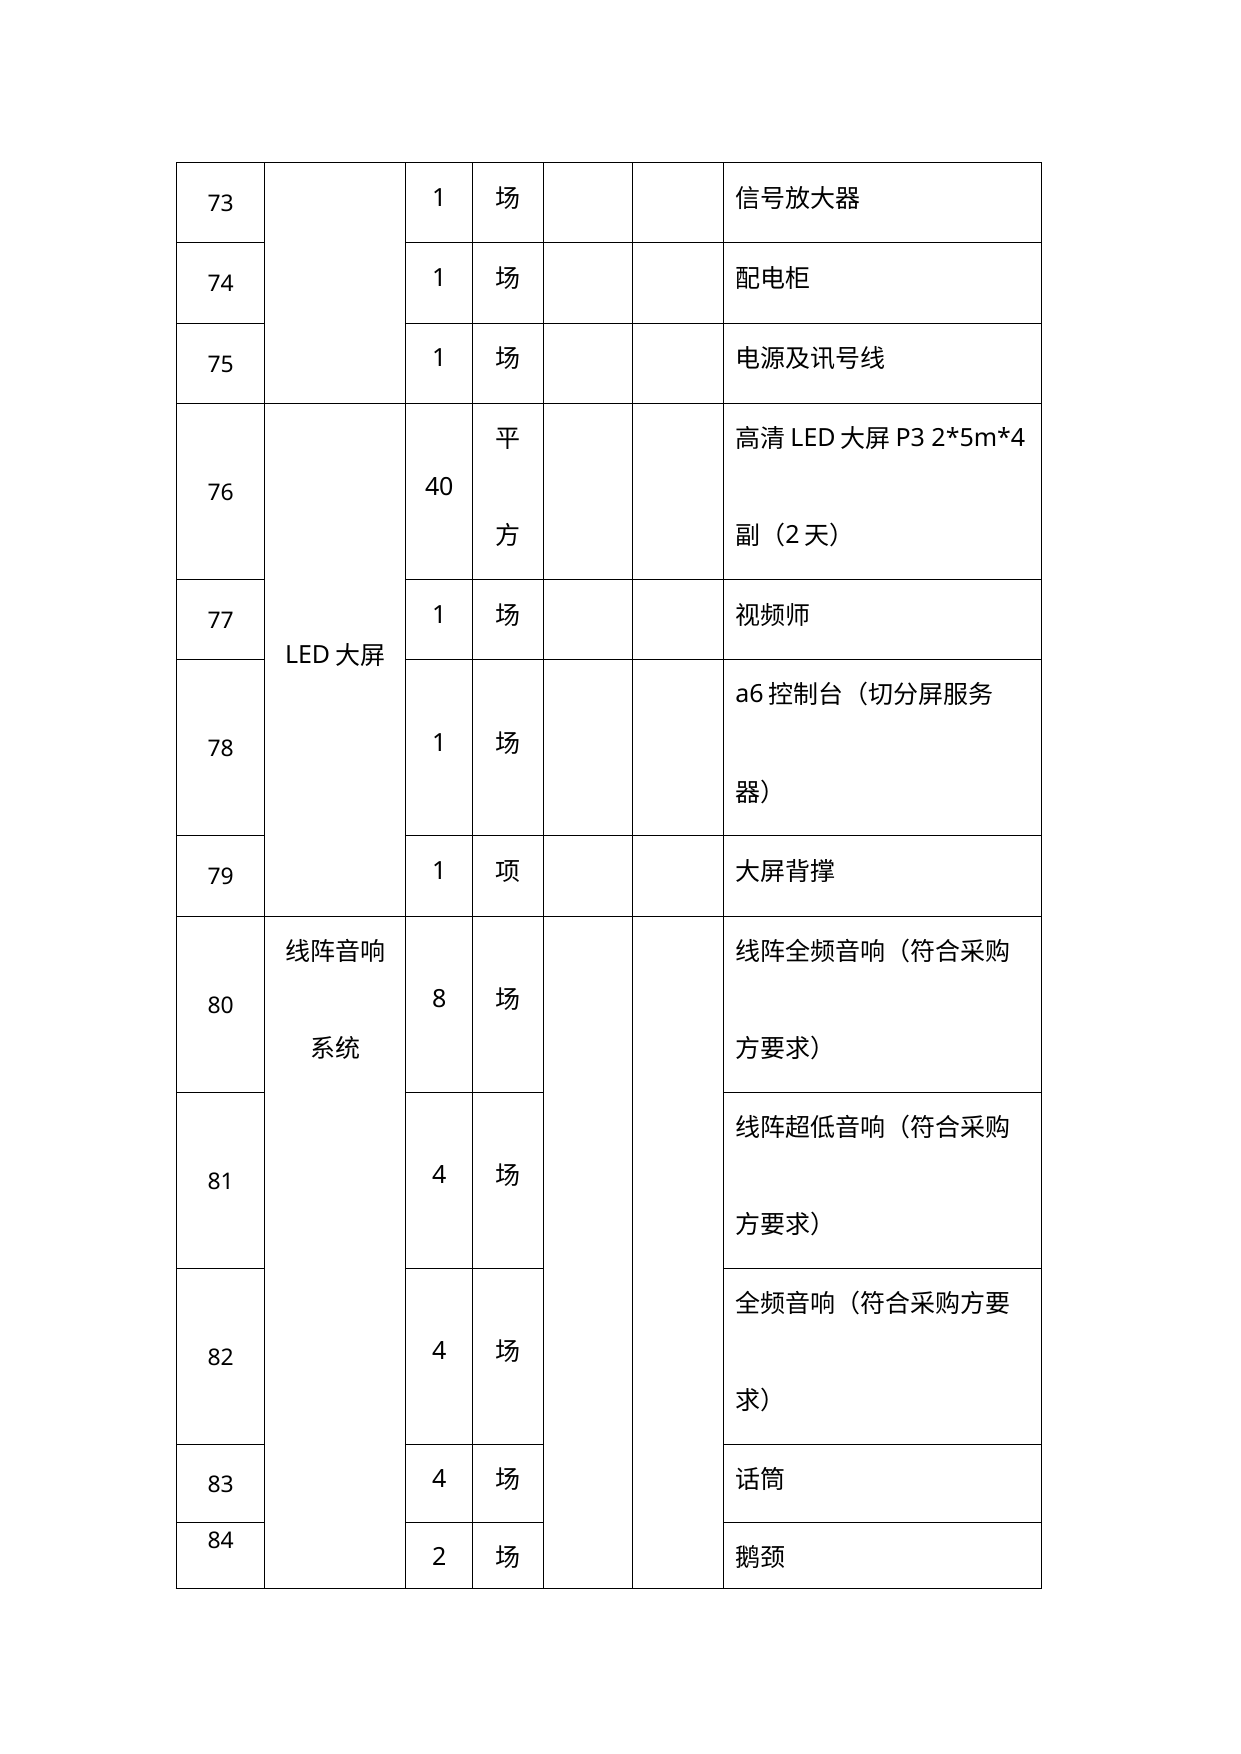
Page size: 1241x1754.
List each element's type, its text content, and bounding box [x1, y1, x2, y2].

table_cell 线阵音响系统 [265, 917, 405, 1588]
table_cell 1 [406, 243, 472, 323]
table_cell 场 [473, 1523, 543, 1588]
table_cell [633, 917, 723, 1588]
table_cell 77 [177, 580, 264, 659]
table_cell 74 [177, 243, 264, 323]
table_cell [544, 836, 632, 916]
table_cell 线阵超低音响（符合采购方要求） [724, 1093, 1041, 1268]
table_cell 1 [406, 580, 472, 659]
table_cell 信号放大器 [724, 163, 1041, 242]
table_cell 80 [177, 917, 264, 1092]
table_cell [633, 404, 723, 579]
table_cell 8 [406, 917, 472, 1092]
table_cell 场 [473, 917, 543, 1092]
table_cell 平方 [473, 404, 543, 579]
table_cell 82 [177, 1269, 264, 1444]
table_cell [544, 580, 632, 659]
table_cell 2 [406, 1523, 472, 1588]
table_cell LED大屏 [265, 404, 405, 916]
table_cell 73 [177, 163, 264, 242]
table_cell [544, 243, 632, 323]
table_cell 4 [406, 1445, 472, 1522]
table_cell 场 [473, 324, 543, 403]
table_cell 75 [177, 324, 264, 403]
table_cell 4 [406, 1269, 472, 1444]
table_cell 项 [473, 836, 543, 916]
table_cell [633, 836, 723, 916]
table_cell [544, 324, 632, 403]
table_cell [633, 163, 723, 242]
table_cell 场 [473, 163, 543, 242]
table_cell 40 [406, 404, 472, 579]
table_cell 1 [406, 324, 472, 403]
table_cell a6控制台（切分屏服务器） [724, 660, 1041, 835]
table_cell 配电柜 [724, 243, 1041, 323]
table_cell 4 [406, 1093, 472, 1268]
table_cell 场 [473, 243, 543, 323]
table_cell 1 [406, 163, 472, 242]
table_cell 话筒 [724, 1445, 1041, 1522]
table_cell 高清LED大屏P3 2*5m*4副（2天） [724, 404, 1041, 579]
table_cell 线阵全频音响（符合采购方要求） [724, 917, 1041, 1092]
table_cell [544, 163, 632, 242]
table_cell 电源及讯号线 [724, 324, 1041, 403]
table_cell 81 [177, 1093, 264, 1268]
table_cell [544, 404, 632, 579]
table_cell [633, 580, 723, 659]
table_cell 全频音响（符合采购方要求） [724, 1269, 1041, 1444]
table_cell [633, 243, 723, 323]
table_cell 79 [177, 836, 264, 916]
table_cell 1 [406, 660, 472, 835]
table_cell 场 [473, 580, 543, 659]
table_cell [544, 660, 632, 835]
table_cell 78 [177, 660, 264, 835]
table_cell [633, 324, 723, 403]
table_cell 场 [473, 1445, 543, 1522]
table_cell 场 [473, 660, 543, 835]
table_cell 83 [177, 1445, 264, 1522]
table_cell 场 [473, 1093, 543, 1268]
table_cell 鹅颈 [724, 1523, 1041, 1588]
table_cell 大屏背撑 [724, 836, 1041, 916]
table_cell 76 [177, 404, 264, 579]
table_cell [544, 917, 632, 1588]
table_cell 视频师 [724, 580, 1041, 659]
table_cell 84 [177, 1523, 264, 1588]
table_cell 1 [406, 836, 472, 916]
table_cell [633, 660, 723, 835]
table_cell 场 [473, 1269, 543, 1444]
